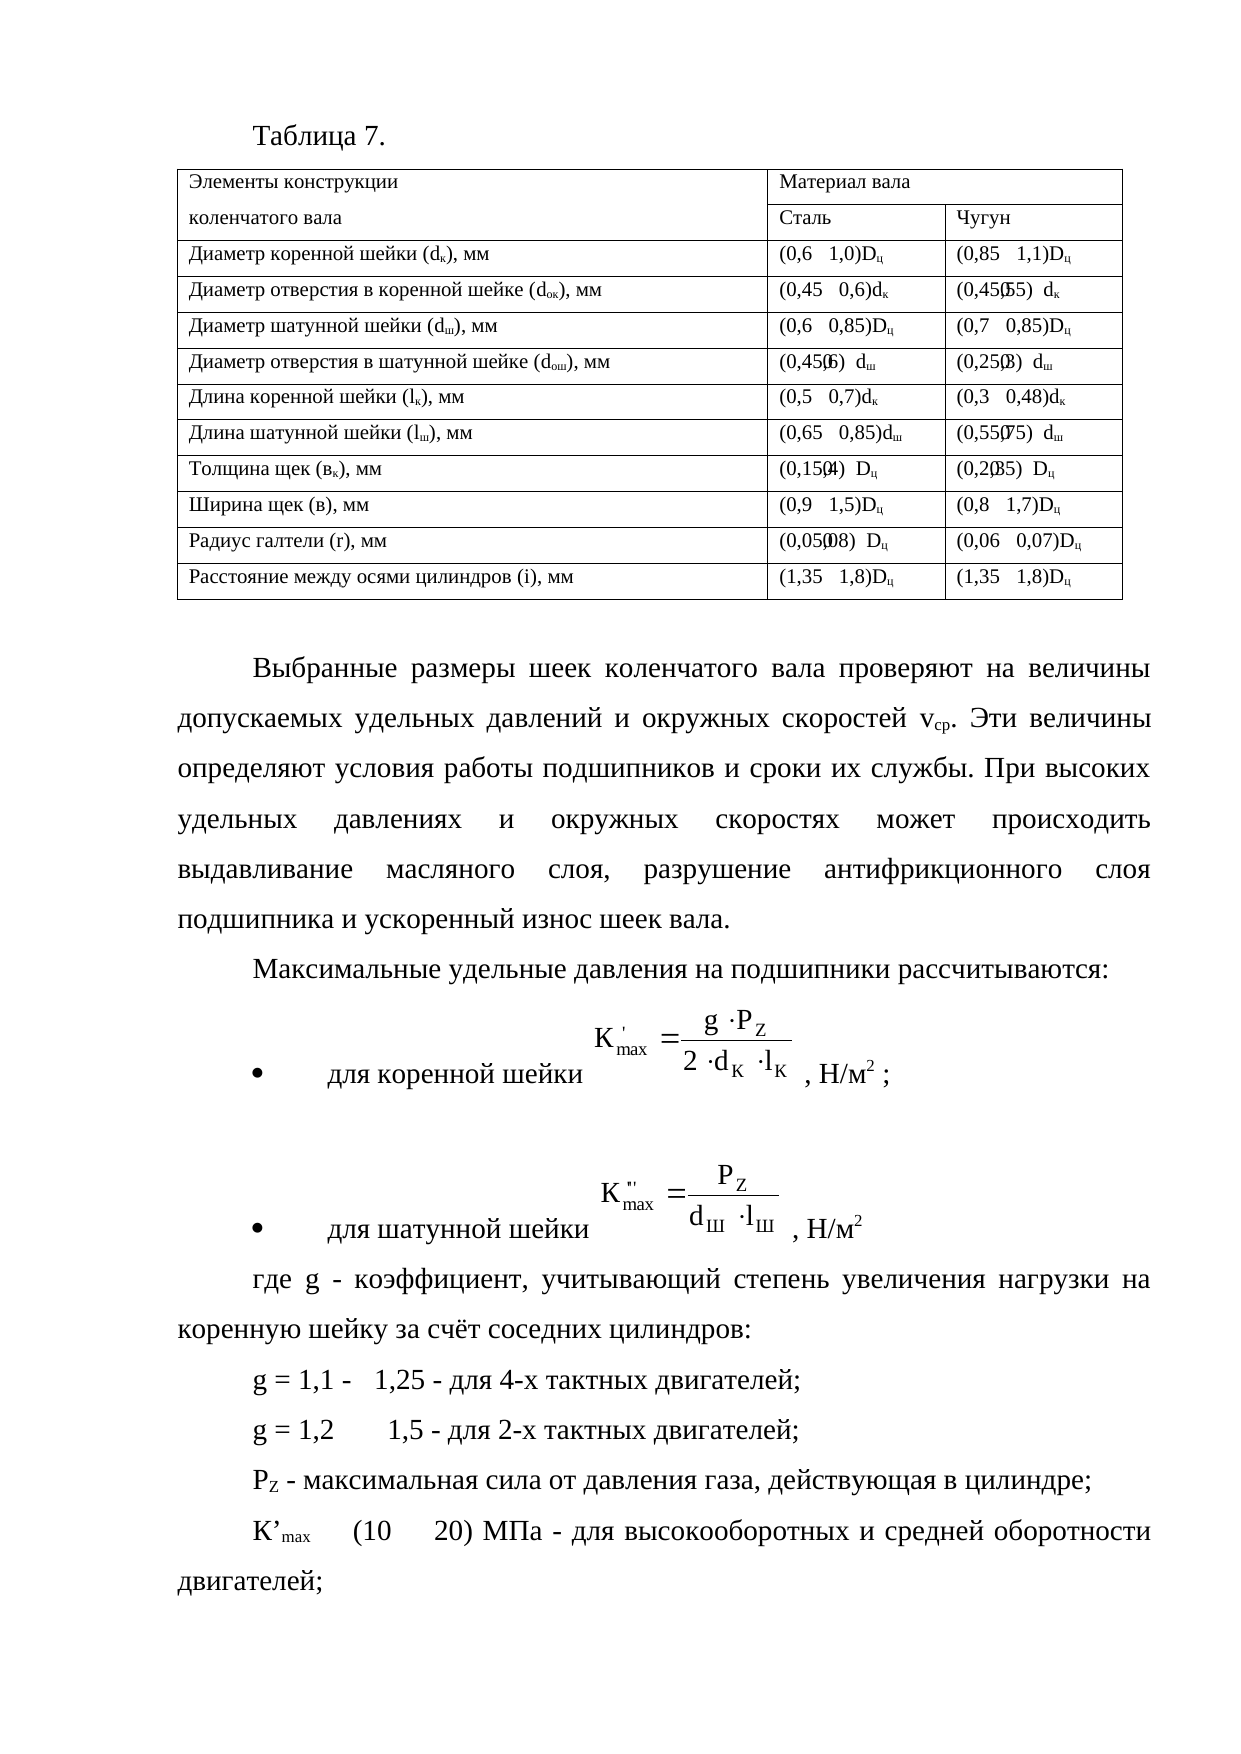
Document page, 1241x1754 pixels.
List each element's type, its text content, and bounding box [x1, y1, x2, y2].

table_header Материал вала [768, 170, 1122, 204]
table_cell (0,60,85)Dц [768, 313, 945, 348]
table_cell Сталь [768, 205, 945, 240]
list для шатунной шейки , Н/м2 [177, 1157, 1152, 1244]
table_cell Диаметр коренной шейки (dк), мм [178, 241, 767, 276]
text Выбранные размеры шеек коленчатого вала проверяют на величины допускаемых удельных давлений и окружных скоростей vср. Эти величины определяют условия работы подшипников и сроки их службы. При высоких удельных давлениях и окружных скоростях может происходить выдавливание масляного слоя, разрушение антифрикционного слоя подшипника и ускоренный износ шеек вала. [177, 650, 1152, 935]
table_cell Диаметр отверстия в шатунной шейке (dош), мм [178, 349, 767, 383]
table_cell (0,060,07)Dц [946, 528, 1122, 563]
table_cell Диаметр шатунной шейки (dш), мм [178, 313, 767, 348]
table_cell Длина коренной шейки (lк), мм [178, 385, 767, 419]
text К’max  (10  20) МПа - для высокооборотных и средней оборотности двигателей; [177, 1513, 1152, 1597]
table_cell (0,450,6)dк [768, 277, 945, 312]
table_cell Ширина щек (в), мм [178, 492, 767, 527]
table_cell (0,25,3)dш [946, 349, 1122, 383]
table_cell (0,81,7)Dц [946, 492, 1122, 527]
table_header Элементы конструкции [178, 170, 767, 204]
table_cell (0,70,85)Dц [946, 313, 1122, 348]
text Максимальные удельные давления на подшипники рассчитываются: [177, 952, 1152, 985]
text g = 1,2 1,5 - для 2-х тактных двигателей; [177, 1412, 1152, 1446]
table_cell Радиус галтели (r), мм [178, 528, 767, 563]
table_cell коленчатого вала [178, 204, 767, 240]
table_cell (0,851,1)Dц [946, 241, 1122, 276]
table_cell (0,45,6)dш [768, 349, 945, 383]
list для коренной шейки , Н/м2 ; [177, 1002, 1152, 1090]
table_cell Длина шатунной шейки (lш), мм [178, 420, 767, 455]
table_cell (0,30,48)dк [946, 385, 1122, 419]
table_cell Чугун [946, 205, 1122, 240]
text где g - коэффициент, учитывающий степень увеличения нагрузки на коренную шейку за счёт соседних цилиндров: [177, 1261, 1152, 1345]
table_cell (0,05,08)Dц [768, 528, 945, 563]
text Таблица 7. [177, 118, 1152, 152]
table_cell (0,55,75)dш [946, 420, 1122, 455]
table_cell (1,351,8)Dц [768, 564, 945, 598]
table_cell (0,45,55)dк [946, 277, 1122, 312]
table_cell (0,91,5)Dц [768, 492, 945, 527]
table_cell (0,650,85)dш [768, 420, 945, 455]
table_cell (0,15,4)Dц [768, 456, 945, 491]
table_cell (0,61,0)Dц [768, 241, 945, 276]
table_cell Толщина щек (вк), мм [178, 456, 767, 491]
table_cell (0,50,7)dк [768, 385, 945, 419]
text РZ - максимальная сила от давления газа, действующая в цилиндре; [177, 1462, 1152, 1496]
text g = 1,1 -1,25 - для 4-х тактных двигателей; [177, 1362, 1152, 1395]
table_cell Диаметр отверстия в коренной шейке (dок), мм [178, 277, 767, 312]
table_cell (1,351,8)Dц [946, 564, 1122, 598]
table_cell Расстояние между осями цилиндров (i), мм [178, 564, 767, 598]
table_cell (0,2,35)Dц [946, 456, 1122, 491]
